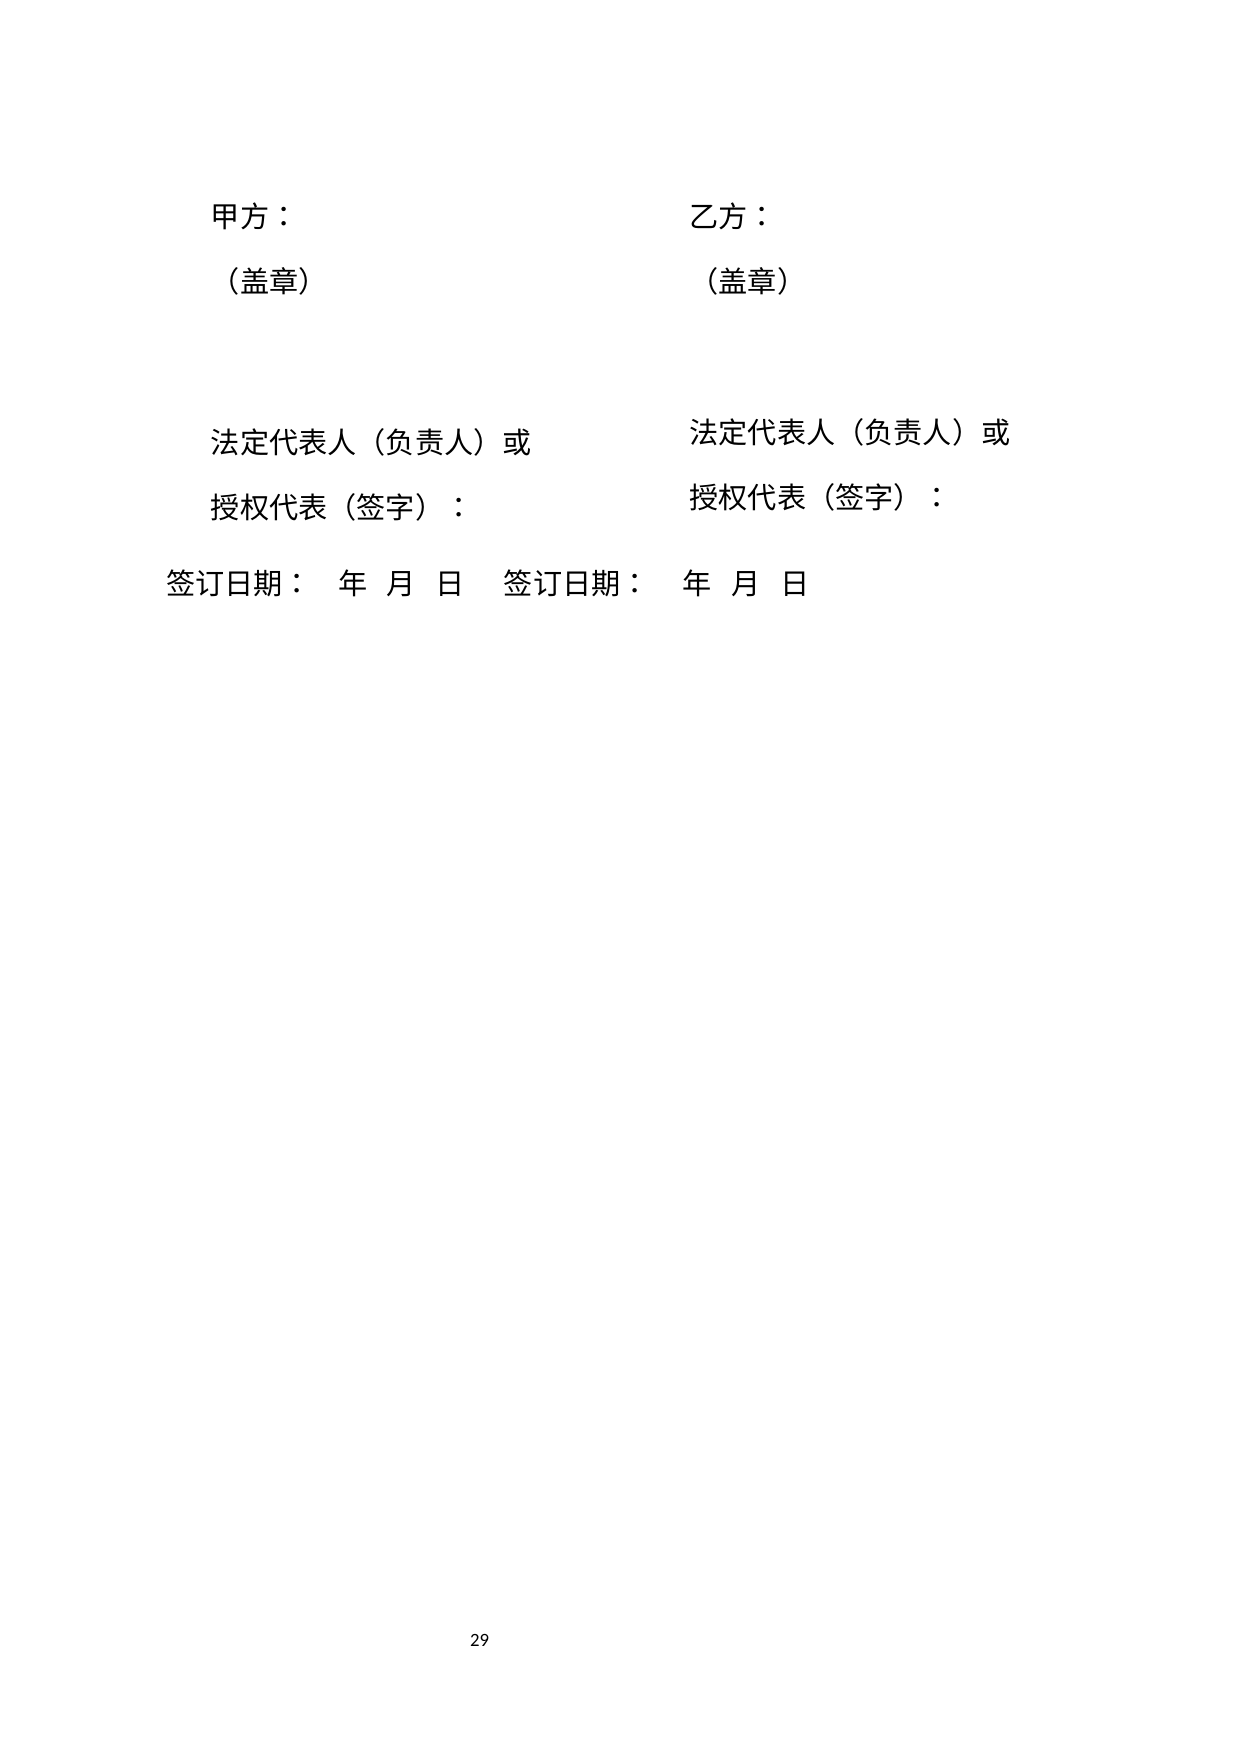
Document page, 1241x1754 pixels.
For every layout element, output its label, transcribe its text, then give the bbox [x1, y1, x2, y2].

table_header 乙方： （盖章） [620, 162, 1099, 333]
text 签订日期： 年 月 日 签订日期： 年 月 日 [166, 549, 1074, 614]
table_header 法定代表人（负责人）或 授权代表（签字）： [620, 398, 1099, 549]
table_header 甲方： （盖章） [141, 162, 620, 333]
table_header 法定代表人（负责人）或 授权代表（签字）： [141, 398, 620, 549]
